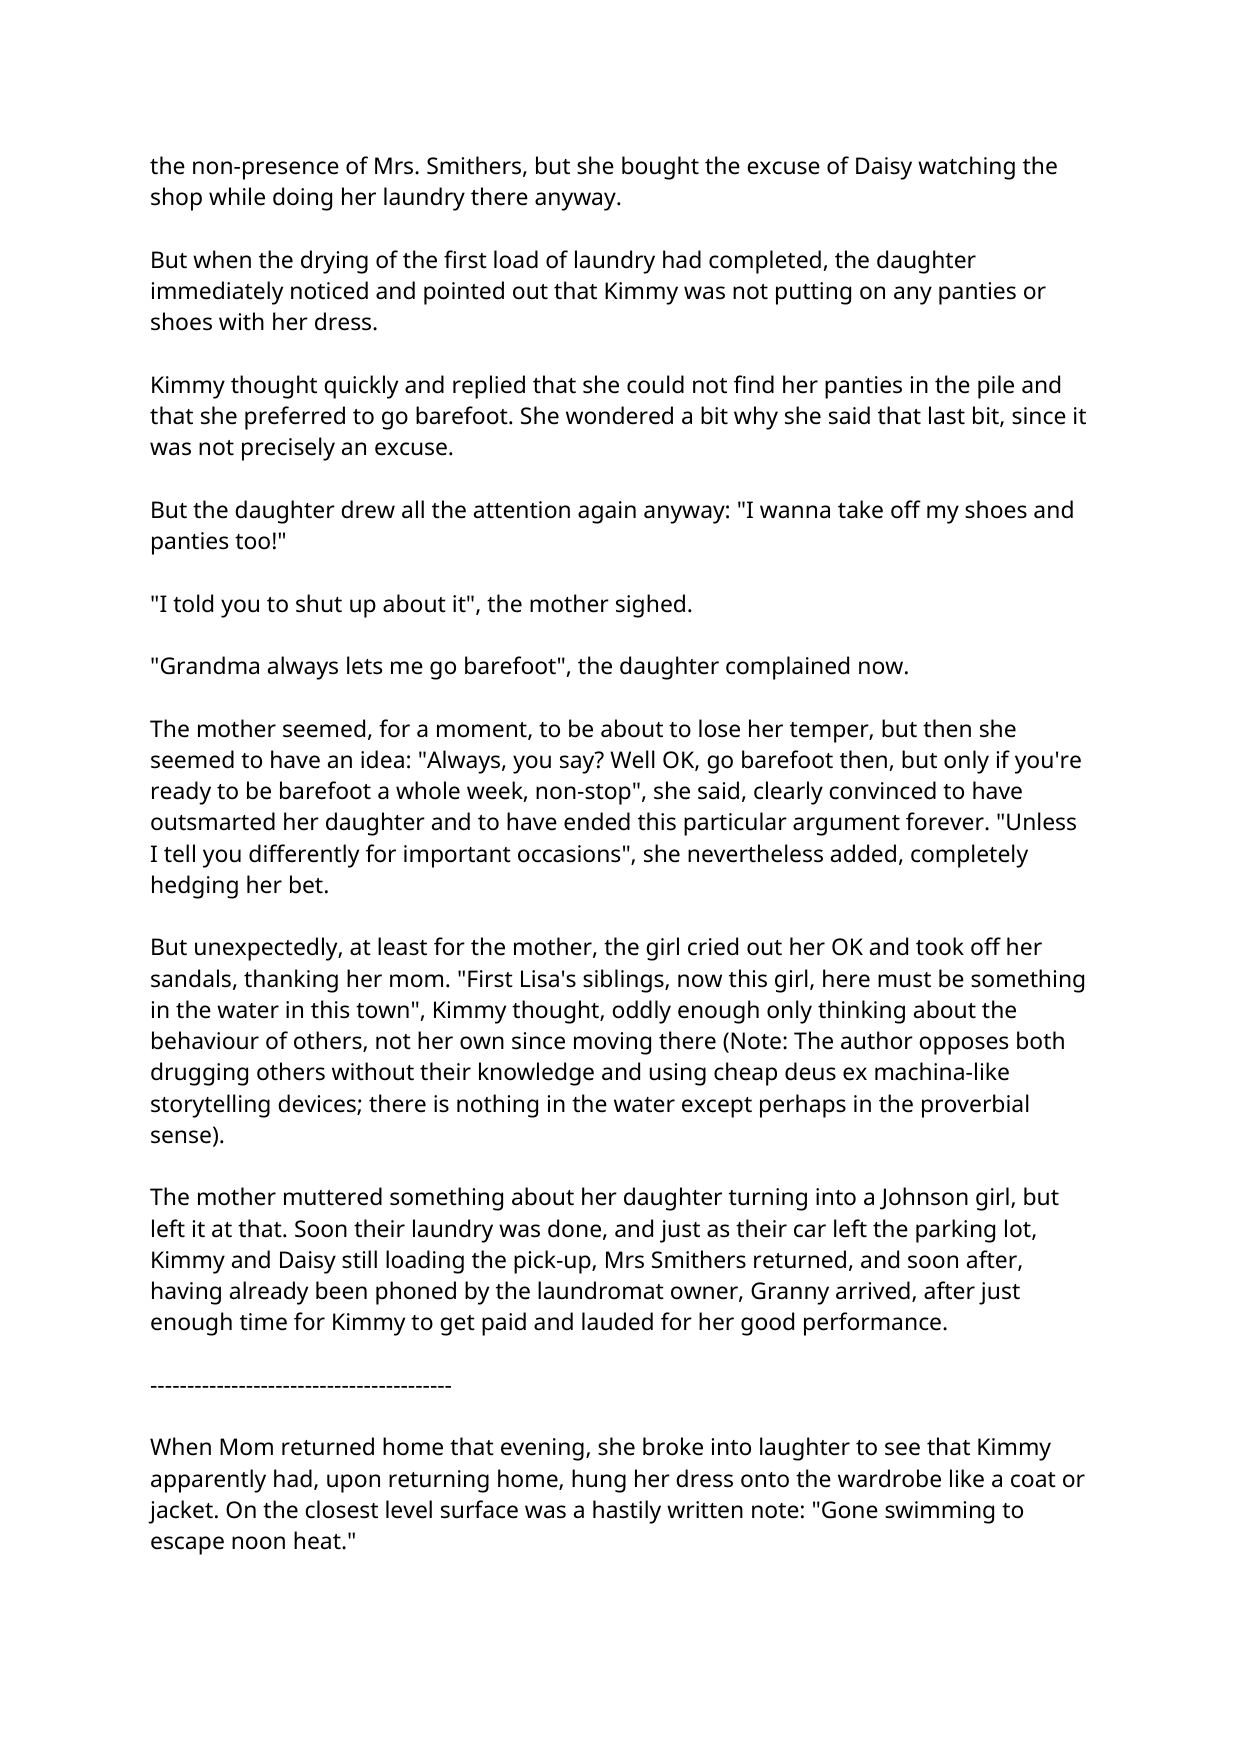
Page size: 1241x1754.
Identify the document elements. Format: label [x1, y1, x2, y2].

text [150, 150, 1090, 1587]
